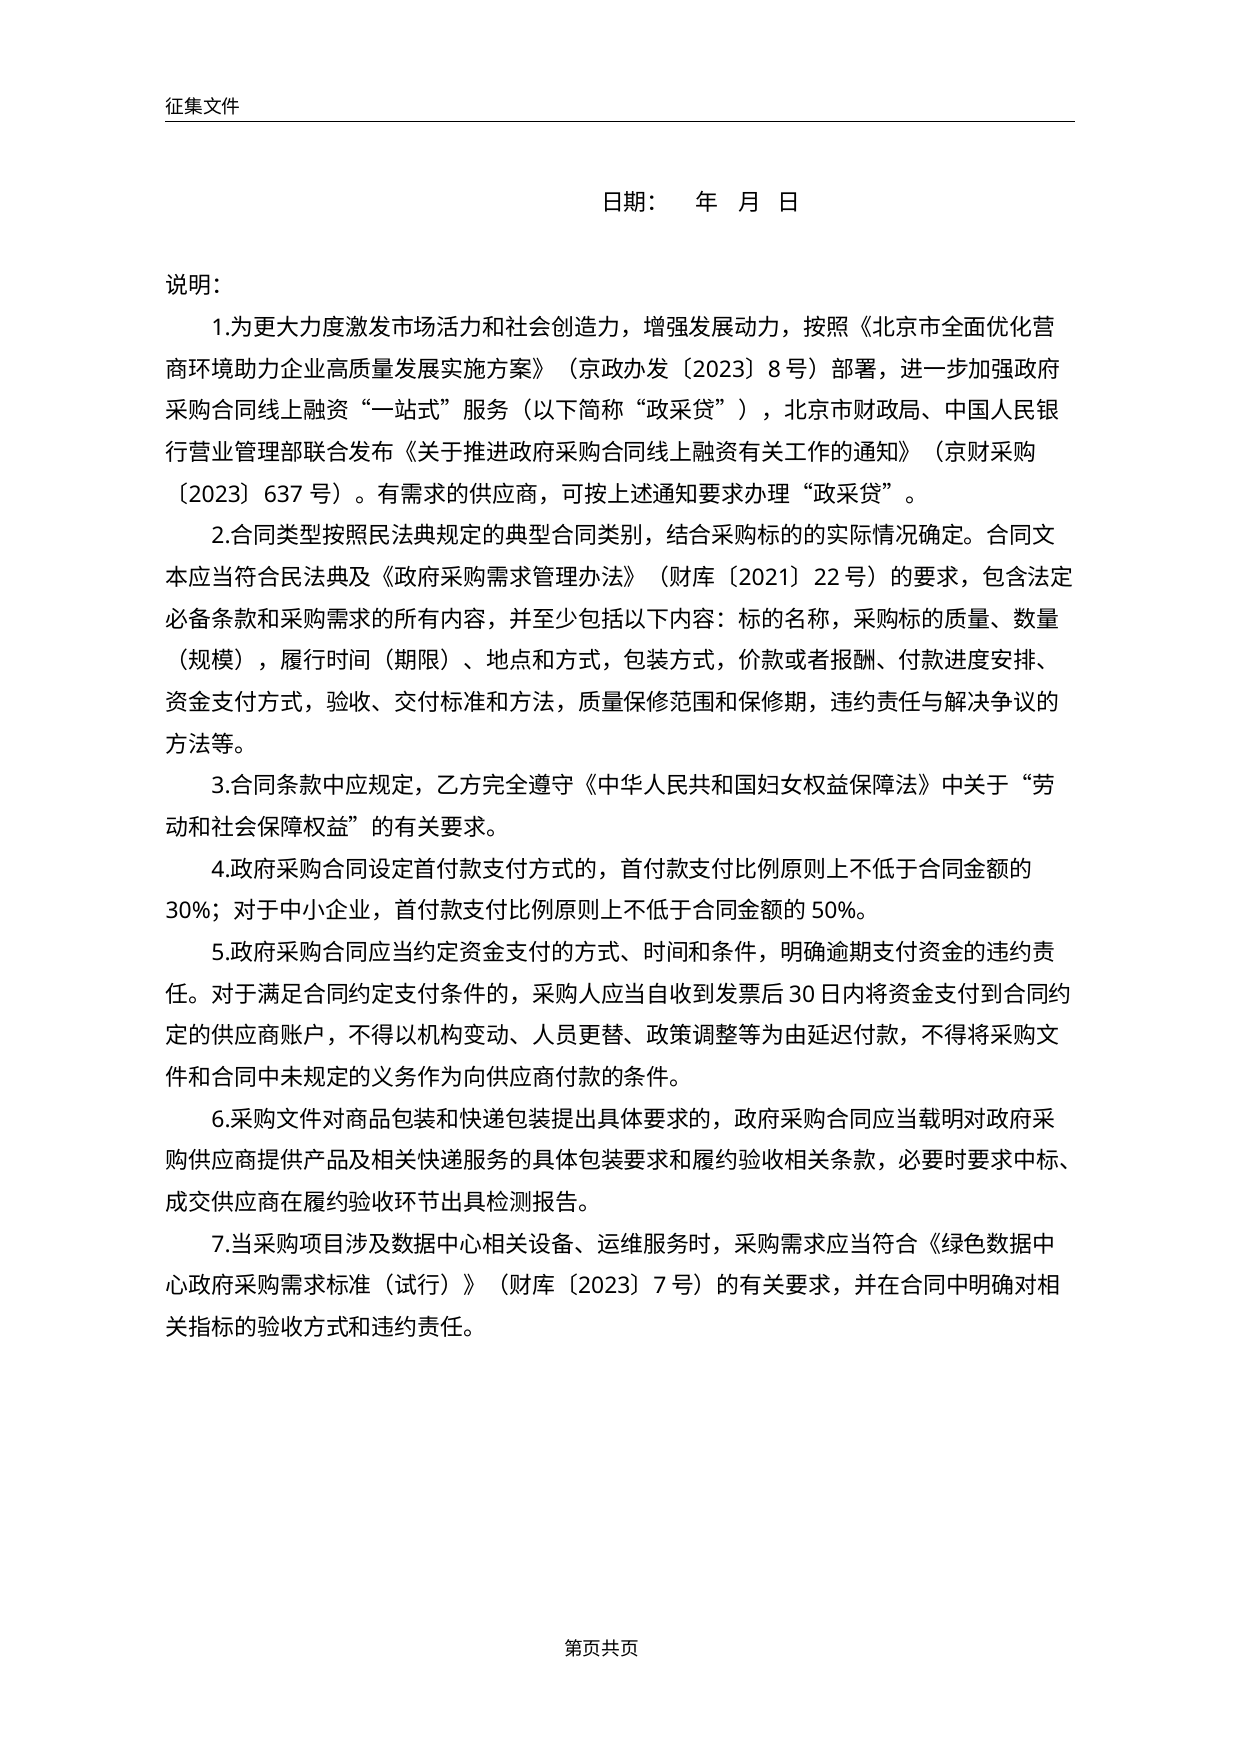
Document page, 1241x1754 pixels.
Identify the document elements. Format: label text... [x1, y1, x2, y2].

text 6.采购文件对商品包装和快递包装提出具体要求的，政府采购合同应当载明对政府采购供应商提供产品及相关快递服务的具体包装要求和履约验收相关条款，必要时要求中标、成交供应商在履约验收环节出具检测报告。 [165, 1094, 1075, 1219]
text 说明： [165, 261, 1075, 302]
text 3.合同条款中应规定，乙方完全遵守《中华人民共和国妇女权益保障法》中关于“劳动和社会保障权益”的有关要求。 [165, 761, 1075, 844]
text 日期： 年 月 日 [165, 177, 1075, 219]
text 5.政府采购合同应当约定资金支付的方式、时间和条件，明确逾期支付资金的违约责任。对于满足合同约定支付条件的，采购人应当自收到发票后30日内将资金支付到合同约定的供应商账户，不得以机构变动、人员更替、政策调整等为由延迟付款，不得将采购文件和合同中未规定的义务作为向供应商付款的条件。 [165, 927, 1075, 1094]
text 4.政府采购合同设定首付款支付方式的，首付款支付比例原则上不低于合同金额的30%；对于中小企业，首付款支付比例原则上不低于合同金额的50%。 [165, 844, 1075, 927]
text 1.为更大力度激发市场活力和社会创造力，增强发展动力，按照《北京市全面优化营商环境助力企业高质量发展实施方案》（京政办发〔2023〕8号）部署，进一步加强政府采购合同线上融资“一站式”服务（以下简称“政采贷”），北京市财政局、中国人民银行营业管理部联合发布《关于推进政府采购合同线上融资有关工作的通知》（京财采购〔2023〕637 号）。有需求的供应商，可按上述通知要求办理“政采贷”。 [165, 302, 1075, 511]
text 2.合同类型按照民法典规定的典型合同类别，结合采购标的的实际情况确定。合同文本应当符合民法典及《政府采购需求管理办法》（财库〔2021〕22号）的要求，包含法定必备条款和采购需求的所有内容，并至少包括以下内容：标的名称，采购标的质量、数量（规模），履行时间（期限）、地点和方式，包装方式，价款或者报酬、付款进度安排、资金支付方式，验收、交付标准和方法，质量保修范围和保修期，违约责任与解决争议的方法等。 [165, 511, 1075, 761]
text 7.当采购项目涉及数据中心相关设备、运维服务时，采购需求应当符合《绿色数据中心政府采购需求标准（试行）》（财库〔2023〕7号）的有关要求，并在合同中明确对相关指标的验收方式和违约责任。 [165, 1219, 1075, 1344]
